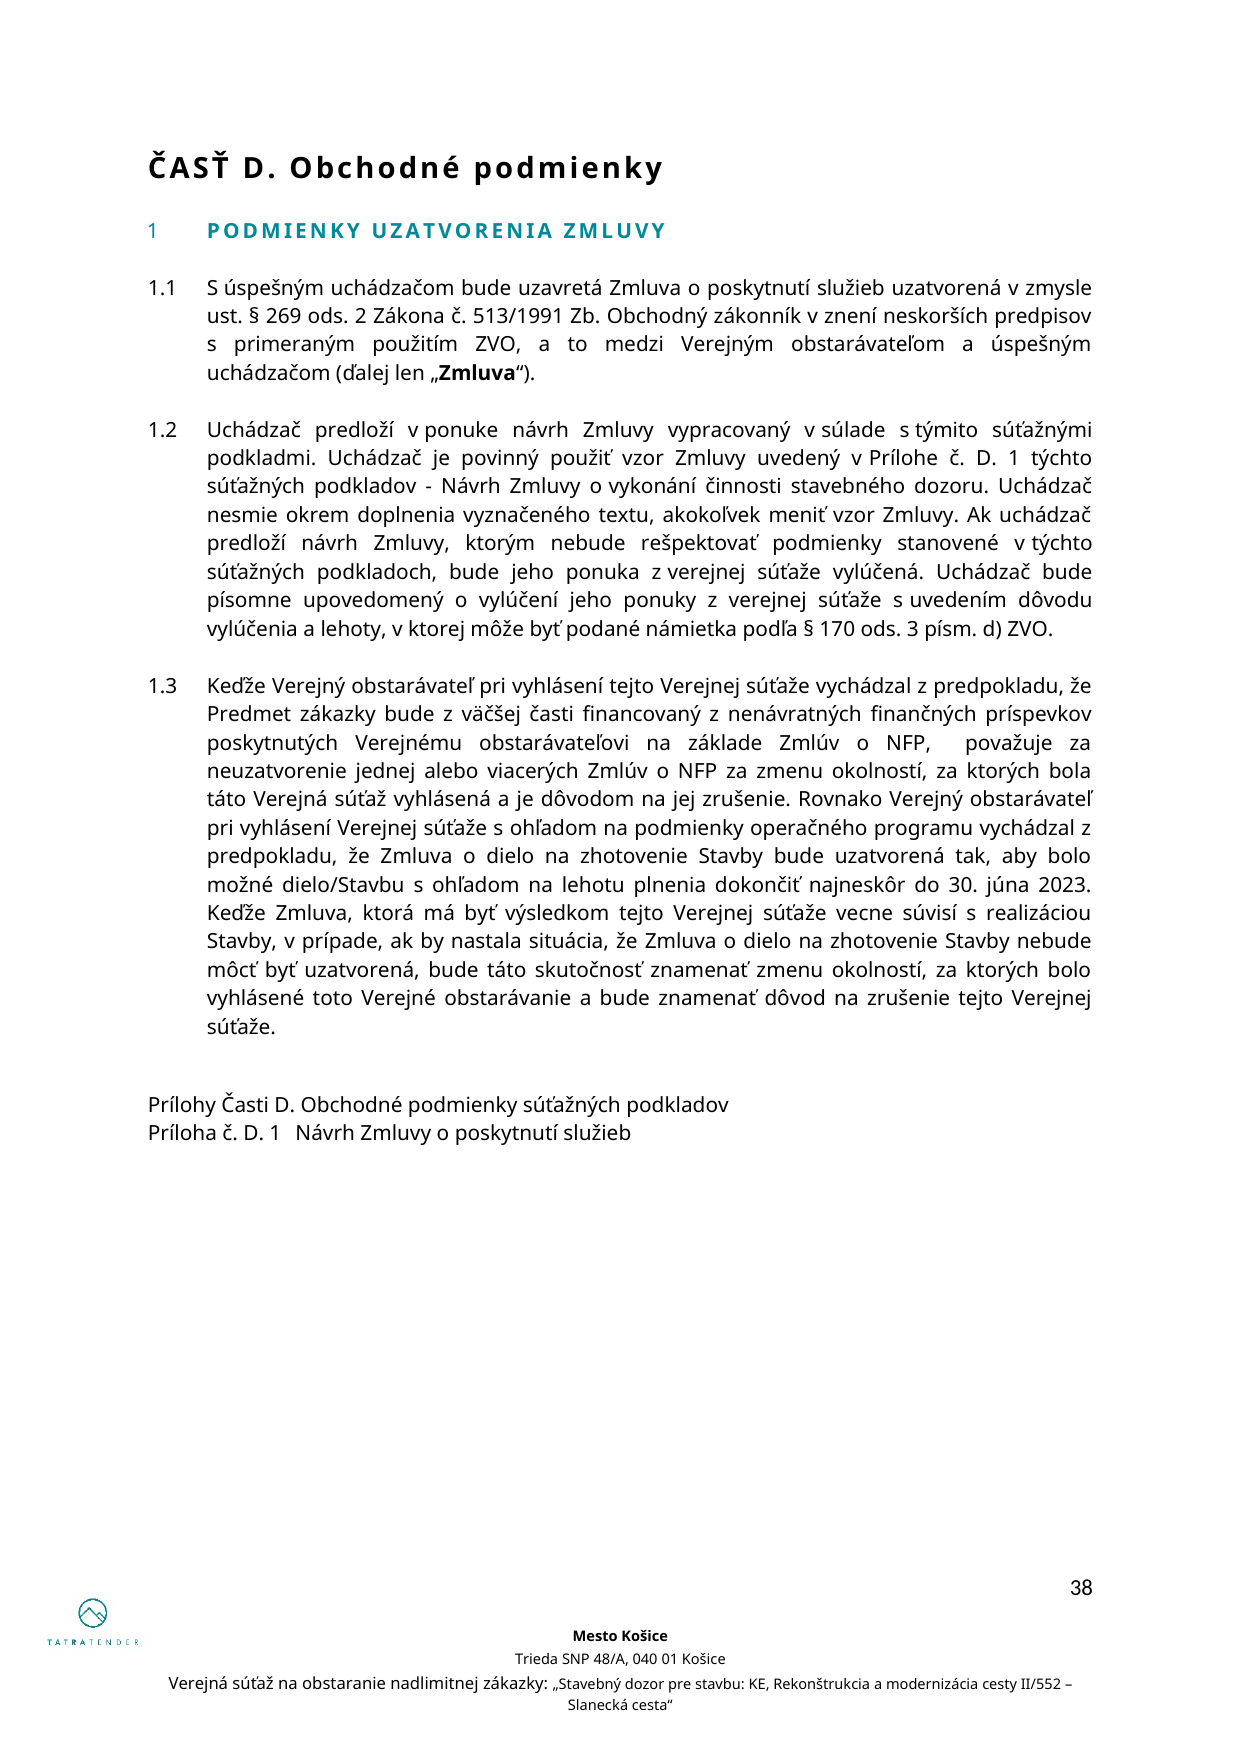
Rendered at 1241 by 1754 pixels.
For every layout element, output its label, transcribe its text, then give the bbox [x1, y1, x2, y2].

list S úspešným uchádzačom bude uzavretá Zmluva o poskytnutí služieb uzatvorená v zmysle ust. § 269 ods. 2 Zákona č. 513/1991 Zb. Obchodný zákonník v znení neskorších predpisov s primeraným použitím ZVO, a to medzi Verejným obstarávateľom a úspešným uchádzačom (ďalej len „Zmluva“). [148, 273, 1093, 386]
text Prílohy Časti D. Obchodné podmienky súťažných podkladov [148, 1090, 1093, 1118]
text ČASŤ D. Obchodné podmienky [148, 148, 1093, 187]
list Keďže Verejný obstarávateľ pri vyhlásení tejto Verejnej súťaže vychádzal z predpokladu, že Predmet zákazky bude z väčšej časti financovaný z nenávratných finančných príspevkov poskytnutých Verejnému obstarávateľovi na základe Zmlúv o NFP, považuje za neuzatvorenie jednej alebo viacerých Zmlúv o NFP za zmenu okolností, za ktorých bola táto Verejná súťaž vyhlásená a je dôvodom na jej zrušenie. Rovnako Verejný obstarávateľ pri vyhlásení Verejnej súťaže s ohľadom na podmienky operačného programu vychádzal z predpokladu, že Zmluva o dielo na zhotovenie Stavby bude uzatvorená tak, aby bolo možné dielo/Stavbu s ohľadom na lehotu plnenia dokončiť najneskôr do 30. júna 2023. Keďže Zmluva, ktorá má byť výsledkom tejto Verejnej súťaže vecne súvisí s realizáciou Stavby, v prípade, ak by nastala situácia, že Zmluva o dielo na zhotovenie Stavby nebude môcť byť uzatvorená, bude táto skutočnosť znamenať zmenu okolností, za ktorých bolo vyhlásené toto Verejné obstarávanie a bude znamenať dôvod na zrušenie tejto Verejnej súťaže. [148, 671, 1093, 1040]
list Podmienky uzatvorenia zmluvy [147, 216, 1093, 244]
picture [26, 1575, 159, 1669]
text Príloha č. D. 1 Návrh Zmluvy o poskytnutí služieb [148, 1118, 1093, 1147]
list Uchádzač predloží v ponuke návrh Zmluvy vypracovaný v súlade s týmito súťažnými podkladmi. Uchádzač je povinný použiť vzor Zmluvy uvedený v Prílohe č. D. 1 týchto súťažných podkladov - Návrh Zmluvy o vykonání činnosti stavebného dozoru. Uchádzač nesmie okrem doplnenia vyznačeného textu, akokoľvek meniť vzor Zmluvy. Ak uchádzač predloží návrh Zmluvy, ktorým nebude rešpektovať podmienky stanovené v týchto súťažných podkladoch, bude jeho ponuka z verejnej súťaže vylúčená. Uchádzač bude písomne upovedomený o vylúčení jeho ponuky z verejnej súťaže s uvedením dôvodu vylúčenia a lehoty, v ktorej môže byť podané námietka podľa § 170 ods. 3 písm. d) ZVO. [148, 415, 1093, 642]
